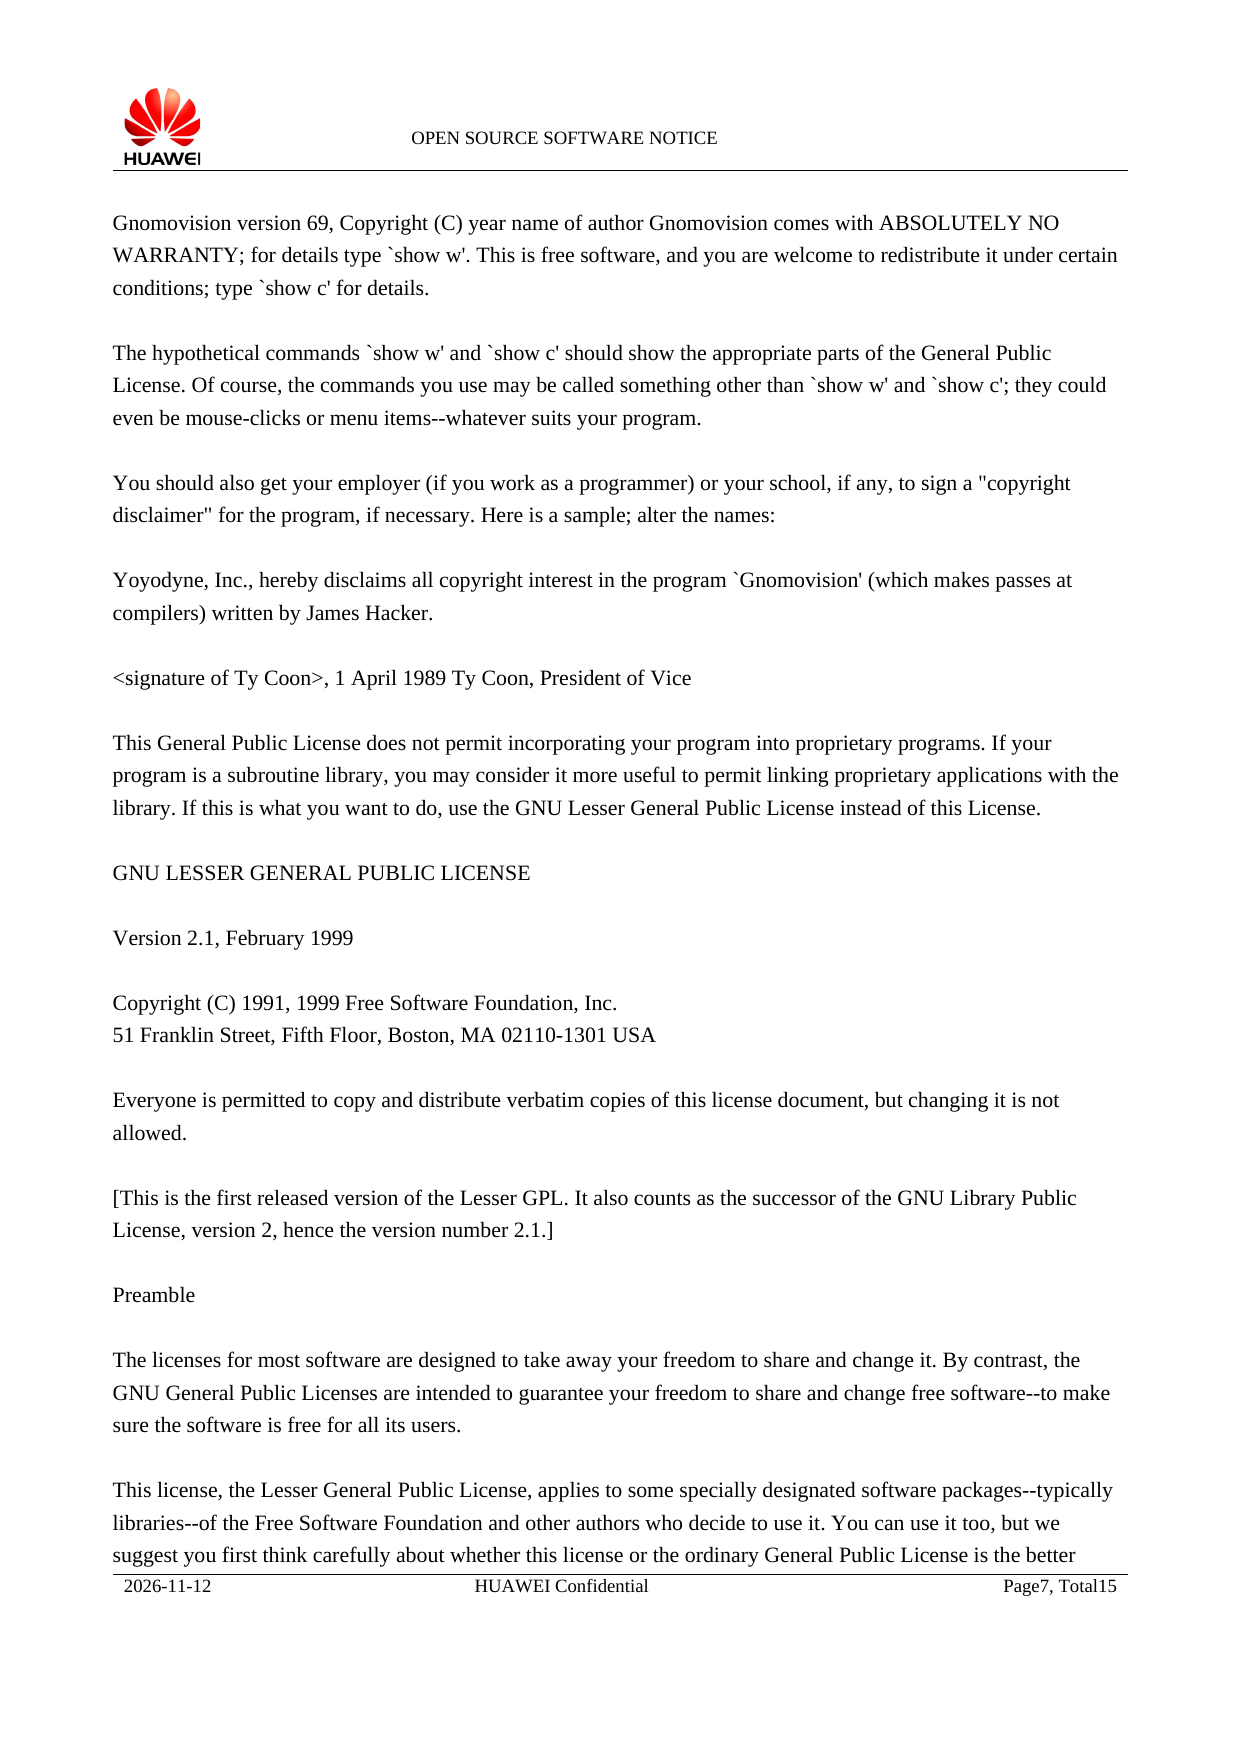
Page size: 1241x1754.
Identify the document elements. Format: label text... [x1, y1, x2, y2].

text You should also get your employer (if you work as a programmer) or your school, if any, to sign a "copyright disclaimer" for the program, if necessary. Here is a sample; alter the names: [112, 466, 1128, 531]
text Yoyodyne, Inc., hereby disclaims all copyright interest in the program `Gnomovision' (which makes passes at compilers) written by James Hacker. [112, 564, 1128, 629]
picture [124, 88, 201, 165]
text <signature of Ty Coon>, 1 April 1989 Ty Coon, President of Vice [112, 661, 1128, 694]
text The hypothetical commands `show w' and `show c' should show the appropriate parts of the General Public License. Of course, the commands you use may be called something other than `show w' and `show c'; they could even be mouse-clicks or menu items--whatever suits your program. [112, 336, 1128, 434]
text Gnomovision version 69, Copyright (C) year name of author Gnomovision comes with ABSOLUTELY NO WARRANTY; for details type `show w'. This is free software, and you are welcome to redistribute it under certain conditions; type `show c' for details. [112, 206, 1128, 304]
text This General Public License does not permit incorporating your program into proprietary programs. If your program is a subroutine library, you may consider it more useful to permit linking proprietary applications with the library. If this is what you want to do, use the GNU Lesser General Public License instead of this License. [112, 726, 1128, 824]
